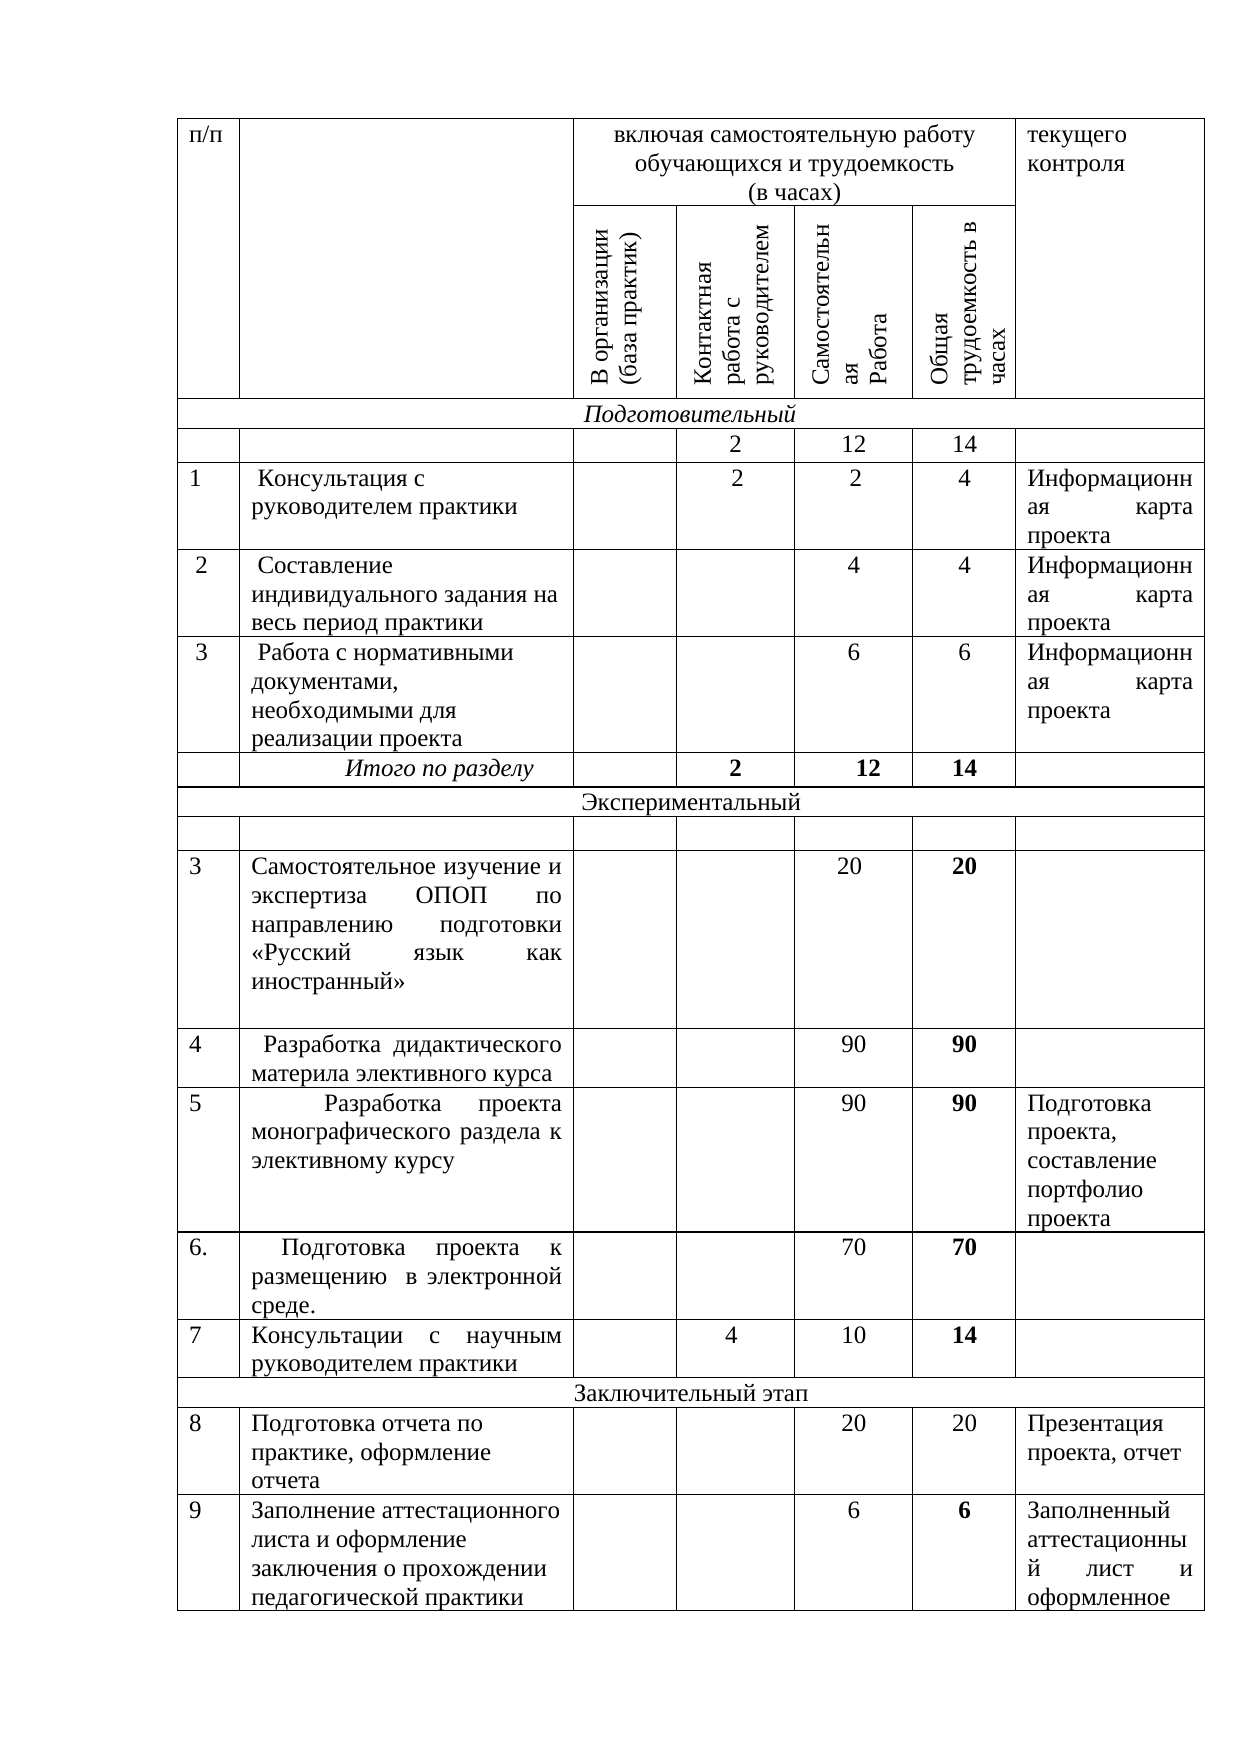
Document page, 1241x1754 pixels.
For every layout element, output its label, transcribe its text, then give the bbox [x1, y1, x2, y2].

table_cell [240, 429, 573, 462]
table_cell Информационная карта проекта [1016, 463, 1204, 549]
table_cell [240, 1495, 573, 1610]
table_cell [574, 1408, 676, 1494]
table_cell [574, 637, 676, 752]
table_cell 4 [677, 1320, 794, 1377]
table_cell [1016, 1233, 1204, 1319]
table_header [574, 119, 1015, 205]
table_cell Экспериментальный [178, 788, 1204, 816]
table_cell Разработка проекта монографического раздела к элективному курсу [240, 1088, 573, 1231]
table_cell 2 [795, 463, 912, 549]
table_cell 20 [795, 851, 912, 1028]
table_header № п/п [178, 119, 239, 398]
table_cell [574, 1029, 676, 1087]
table_cell [1016, 753, 1204, 786]
table_cell [574, 429, 676, 462]
table_cell Подготовительный [178, 399, 1204, 428]
table_cell [677, 1029, 794, 1087]
table_cell 2 [677, 753, 794, 786]
table_cell 1 [178, 463, 239, 549]
table_cell 2 [178, 550, 239, 636]
table_cell 6 [913, 637, 1015, 752]
table_cell [1016, 817, 1204, 850]
table_cell 12 [795, 429, 912, 462]
table_cell [178, 753, 239, 786]
table_cell 12 [795, 753, 912, 786]
table_cell 4 [913, 463, 1015, 549]
table_cell 70 [913, 1233, 1015, 1319]
table_cell [574, 753, 676, 786]
table_cell 2 [677, 463, 794, 549]
table_cell 7 [178, 1320, 239, 1377]
table_cell Самостоятельное изучение и экспертиза ОПОП по направлению подготовки «Русский язык как иностранный» [240, 851, 573, 1028]
table_cell [1016, 851, 1204, 1028]
table_cell Заключительный этап [178, 1378, 1204, 1407]
table_cell [677, 1408, 794, 1494]
table_cell 90 [795, 1088, 912, 1231]
table_cell 2 [677, 429, 794, 462]
table_cell Самостоятельная Работа [795, 206, 912, 398]
table_cell 9 [178, 1495, 239, 1610]
table_cell [913, 817, 1015, 850]
table_cell Информационная карта проекта [1016, 550, 1204, 636]
table_cell [574, 1233, 676, 1319]
table_cell 6 [913, 1495, 1015, 1610]
table_cell [677, 637, 794, 752]
table_cell Общая трудоемкость в часах [913, 206, 1015, 398]
table_cell [178, 817, 239, 850]
table_cell 5 [178, 1088, 239, 1231]
table_cell 20 [913, 851, 1015, 1028]
table_cell 10 [795, 1320, 912, 1377]
table_cell [178, 429, 239, 462]
table_cell [574, 1320, 676, 1377]
table_cell [1016, 1029, 1204, 1087]
table_cell [677, 550, 794, 636]
table_cell Составление индивидуального задания на весь период практики [240, 550, 573, 636]
table_cell Консультация с руководителем практики [240, 463, 573, 549]
table_cell [677, 1233, 794, 1319]
table_cell [240, 817, 573, 850]
table_cell [574, 817, 676, 850]
table_cell 4 [913, 550, 1015, 636]
table_cell 4 [795, 550, 912, 636]
table_cell [574, 851, 676, 1028]
table_cell Информационная карта проекта [1016, 637, 1204, 752]
table_cell 6 [795, 637, 912, 752]
table_cell 14 [913, 429, 1015, 462]
table_cell 90 [795, 1029, 912, 1087]
table_cell В организации (база практик) [574, 206, 676, 398]
table_cell 14 [913, 1320, 1015, 1377]
table_cell Презентация проекта, отчет [1016, 1408, 1204, 1494]
table_cell 3 [178, 851, 239, 1028]
table_cell [677, 1495, 794, 1610]
table_cell 90 [913, 1088, 1015, 1231]
table_cell Разработка дидактического материла элективного курса [240, 1029, 573, 1087]
table_cell 14 [913, 753, 1015, 786]
table_cell Подготовка проекта к размещению в электронной среде. [240, 1233, 573, 1319]
table_cell [795, 817, 912, 850]
table_cell 4 [178, 1029, 239, 1087]
table_cell [677, 817, 794, 850]
table_cell 20 [913, 1408, 1015, 1494]
table_cell Итого по разделу [240, 753, 573, 786]
table_cell Подготовка проекта, составление портфолио проекта [1016, 1088, 1204, 1231]
table_cell [574, 550, 676, 636]
table_cell [574, 1088, 676, 1231]
table_cell 20 [795, 1408, 912, 1494]
table_cell 70 [795, 1233, 912, 1319]
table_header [240, 119, 573, 398]
table_cell 6. [178, 1233, 239, 1319]
table_cell 3 [178, 637, 239, 752]
table_cell [1016, 429, 1204, 462]
table_cell Консультации с научным руководителем практики [240, 1320, 573, 1377]
table_cell Контактная работа с руководителем практики от вуза (в том числе работа в ЭОС)* [677, 206, 794, 398]
table_cell 8 [178, 1408, 239, 1494]
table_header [1016, 119, 1204, 398]
table_cell Работа с нормативными документами, необходимыми для реализации проекта [240, 637, 573, 752]
table_cell [677, 1088, 794, 1231]
table_cell [574, 463, 676, 549]
table_cell [677, 851, 794, 1028]
table_cell [1016, 1320, 1204, 1377]
table_cell Подготовка отчета по практике, оформление отчета [240, 1408, 573, 1494]
table_cell [574, 1495, 676, 1610]
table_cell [1016, 1495, 1204, 1610]
table_cell 6 [795, 1495, 912, 1610]
table_cell 90 [913, 1029, 1015, 1087]
